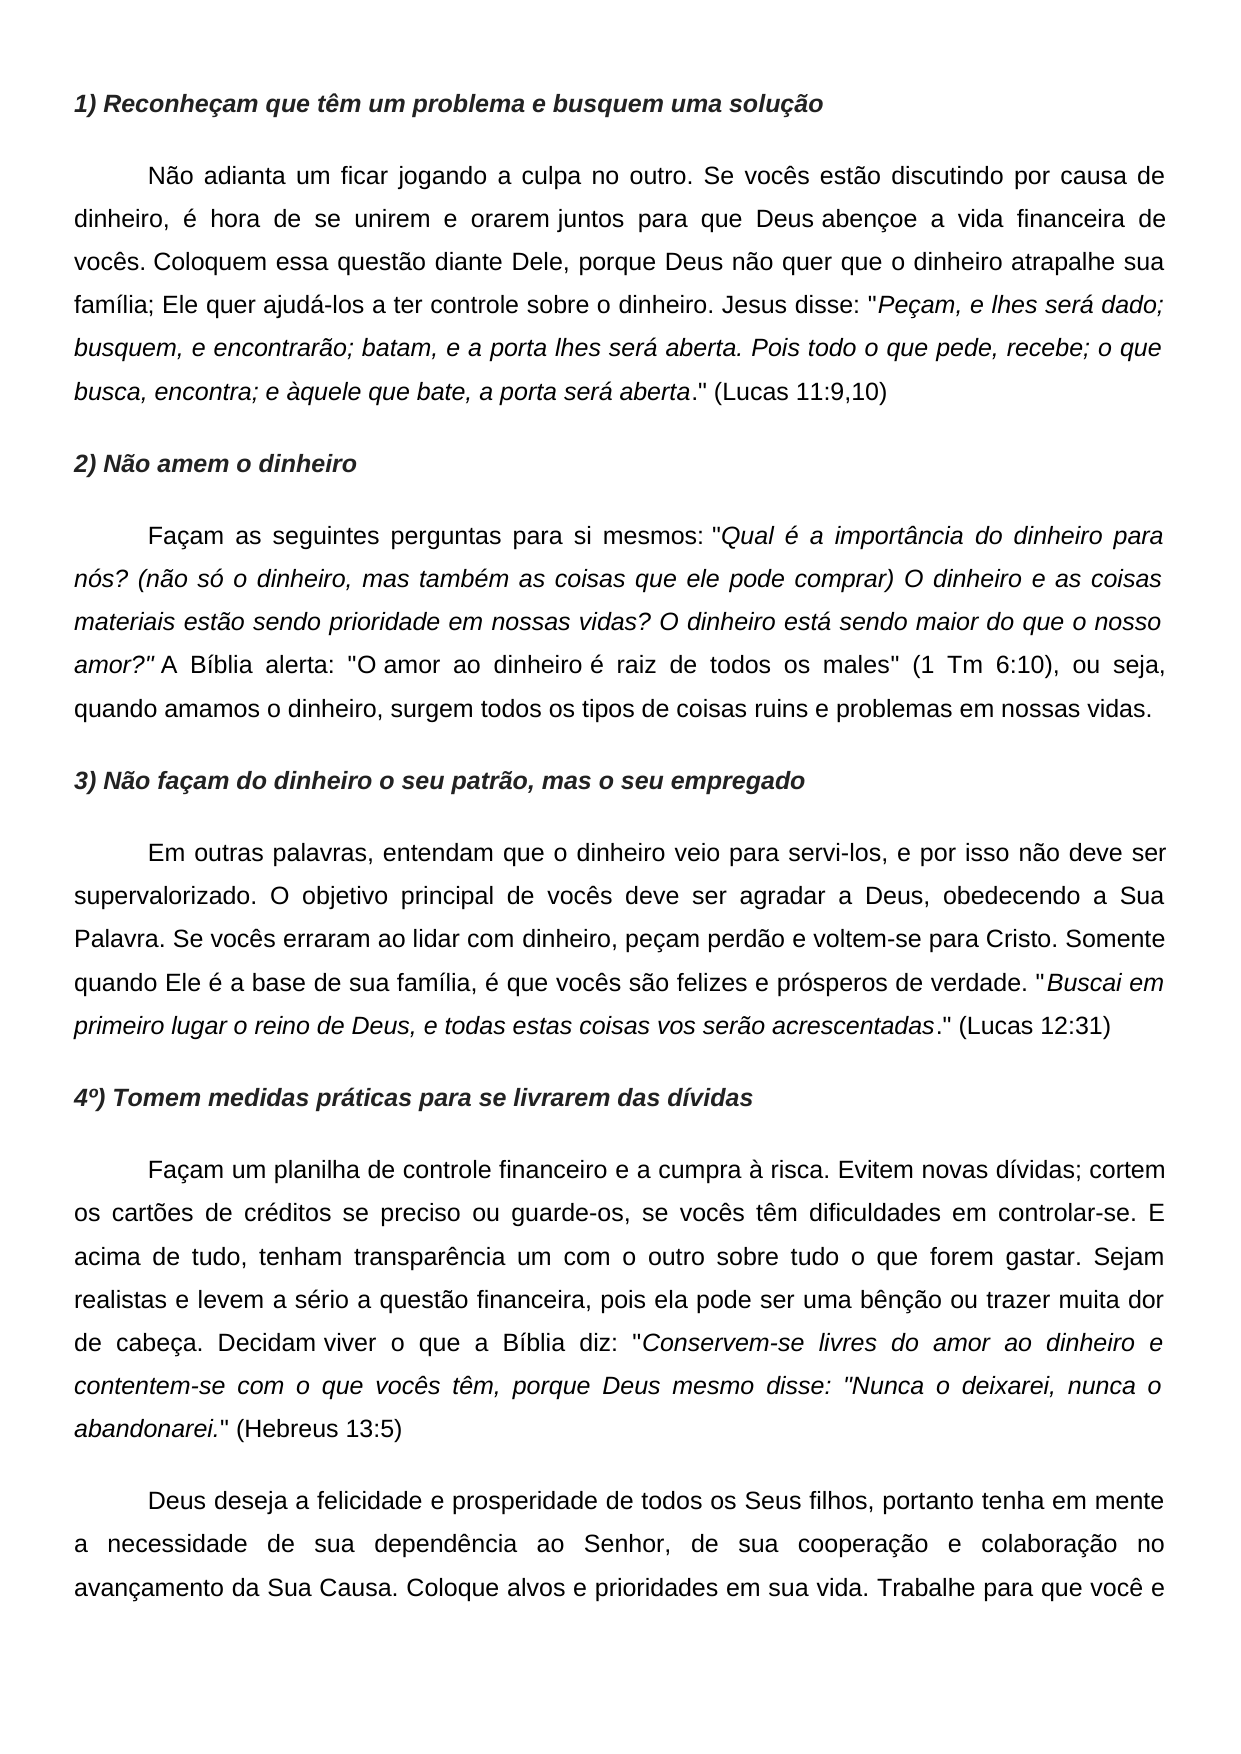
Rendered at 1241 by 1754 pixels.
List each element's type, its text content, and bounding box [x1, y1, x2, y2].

text Em outras palavras, entendam que o dinheiro veio para servi-los, e por isso não deve ser supervalorizado. O objetivo principal de vocês deve ser agradar a Deus, obedecendo a Sua Palavra. Se vocês erraram ao lidar com dinheiro, peçam perdão e voltem-se para Cristo. Somente quando Ele é a base de sua família, é que vocês são felizes e prósperos de verdade. "Buscai em primeiro lugar o reino de Deus, e todas estas coisas vos serão acrescentadas." (Lucas 12:31) [74, 838, 1167, 1039]
subtitle 2) Não amem o dinheiro [74, 449, 1167, 478]
subtitle 4º) Tomem medidas práticas para se livrarem das dívidas [74, 1083, 1167, 1112]
text Façam um planilha de controle financeiro e a cumpra à risca. Evitem novas dívidas; cortem os cartões de créditos se preciso ou guarde-os, se vocês têm dificuldades em controlar-se. E acima de tudo, tenham transparência um com o outro sobre tudo o que forem gastar. Sejam realistas e levem a sério a questão financeira, pois ela pode ser uma bênção ou trazer muita dor de cabeça. Decidam viver o que a Bíblia diz: "Conservem-se livres do amor ao dinheiro e contentem-se com o que vocês têm, porque Deus mesmo disse: "Nunca o deixarei, nunca o abandonarei." (Hebreus 13:5) [74, 1155, 1167, 1443]
subtitle 3) Não façam do dinheiro o seu patrão, mas o seu empregado [74, 766, 1167, 795]
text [74, 1486, 1167, 1601]
subtitle 1) Reconheçam que têm um problema e busquem uma solução [74, 89, 1167, 117]
text Não adianta um ficar jogando a culpa no outro. Se vocês estão discutindo por causa de dinheiro, é hora de se unirem e orarem juntos para que Deus abençoe a vida financeira de vocês. Coloquem essa questão diante Dele, porque Deus não quer que o dinheiro atrapalhe sua família; Ele quer ajudá-los a ter controle sobre o dinheiro. Jesus disse: "Peçam, e lhes será dado; busquem, e encontrarão; batam, e a porta lhes será aberta. Pois todo o que pede, recebe; o que busca, encontra; e àquele que bate, a porta será aberta." (Lucas 11:9,10) [74, 161, 1167, 405]
text Façam as seguintes perguntas para si mesmos: "Qual é a importância do dinheiro para nós? (não só o dinheiro, mas também as coisas que ele pode comprar) O dinheiro e as coisas materiais estão sendo prioridade em nossas vidas? O dinheiro está sendo maior do que o nosso amor?" A Bíblia alerta: "O amor ao dinheiro é raiz de todos os males" (1 Tm 6:10), ou seja, quando amamos o dinheiro, surgem todos os tipos de coisas ruins e problemas em nossas vidas. [74, 521, 1167, 722]
